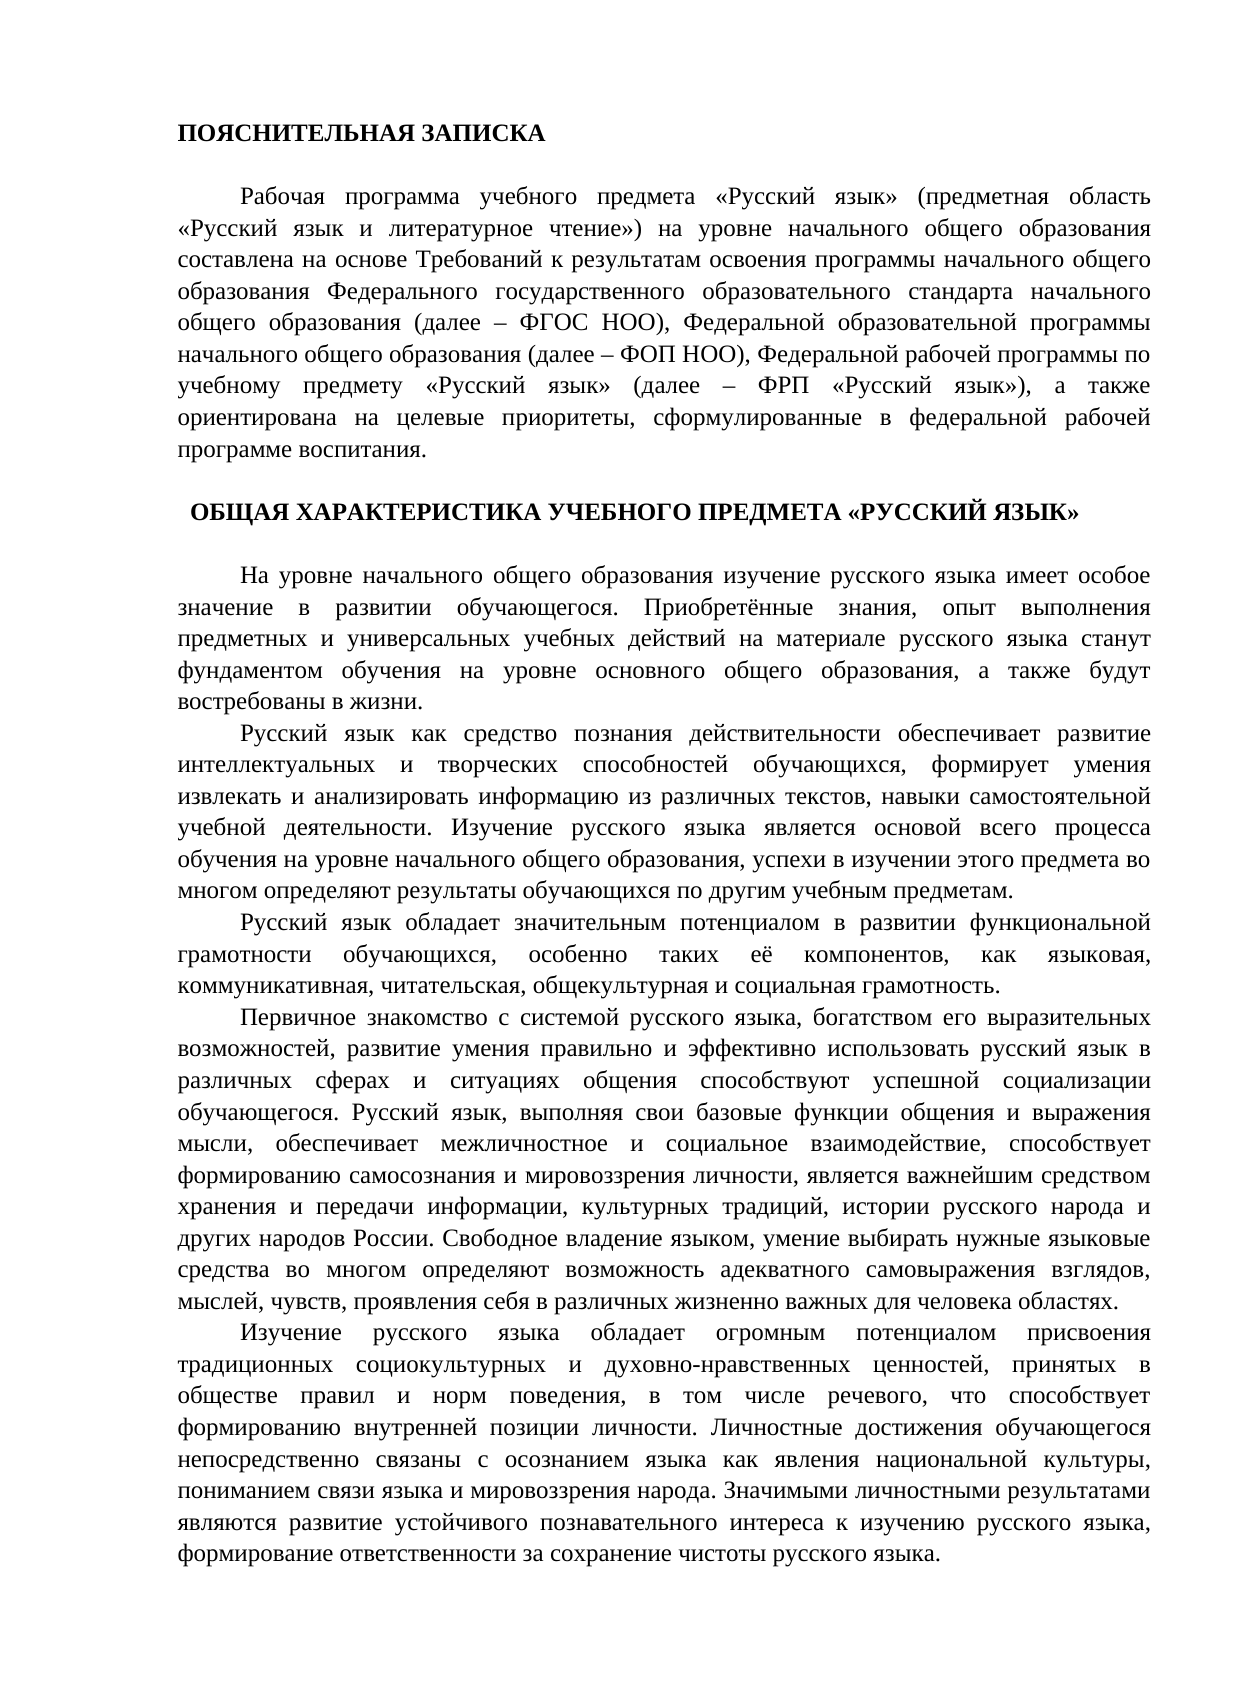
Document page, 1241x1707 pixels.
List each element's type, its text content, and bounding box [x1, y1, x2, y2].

text Русский язык обладает значительным потенциалом в развитии функциональной грамотности обучающихся, особенно таких её компонентов, как языковая, коммуникативная, читательская, общекультурная и социальная грамотность. [177, 907, 1152, 999]
text Изучение русского языка обладает огромным потенциалом присвоения традиционных социокультурных и духовно-нравственных ценностей, принятых в обществе правил и норм поведения, в том числе речевого, что способствует формированию внутренней позиции личности. Личностные достижения обучающегося непосредственно связаны с осознанием языка как явления национальной культуры, пониманием связи языка и мировоззрения народа. Значимыми личностными результатами являются развитие устойчивого познавательного интереса к изучению русского языка, формирование ответственности за сохранение чистоты русского языка. [177, 1317, 1152, 1567]
text Русский язык как средство познания действительности обеспечивает развитие интеллектуальных и творческих способностей обучающихся, формирует умения извлекать и анализировать информацию из различных текстов, навыки самостоятельной учебной деятельности. Изучение русского языка является основой всего процесса обучения на уровне начального общего образования, успехи в изучении этого предмета во многом определяют результаты обучающихся по другим учебным предметам. [177, 718, 1152, 904]
text Первичное знакомство с системой русского языка, богатством его выразительных возможностей, развитие умения правильно и эффективно использовать русский язык в различных сферах и ситуациях общения способствуют успешной социализации обучающегося. Русский язык, выполняя свои базовые функции общения и выражения мысли, обеспечивает межличностное и социальное взаимодействие, способствует формированию самосознания и мировоззрения личности, является важнейшим средством хранения и передачи информации, культурных традиций, истории русского народа и других народов России. Свободное владение языком, умение выбирать нужные языковые средства во многом определяют возможность адекватного самовыражения взглядов, мыслей, чувств, проявления себя в различных жизненно важных для человека областях. [177, 1002, 1152, 1315]
text ПОЯСНИТЕЛЬНАЯ ЗАПИСКА [177, 118, 1152, 147]
text ОБЩАЯ ХАРАКТЕРИСТИКА УЧЕБНОГО ПРЕДМЕТА «РУССКИЙ ЯЗЫК» [190, 497, 1152, 526]
text Рабочая программа учебного предмета «Русский язык» (предметная область «Русский язык и литературное чтение») на уровне начального общего образования составлена на основе Требований к результатам освоения программы начального общего образования Федерального государственного образовательного стандарта начального общего образования (далее – ФГОС НОО), Федеральной образовательной программы начального общего образования (далее – ФОП НОО), Федеральной рабочей программы по учебному предмету «Русский язык» (далее – ФРП «Русский язык»), а также ориентирована на целевые приоритеты, сформулированные в федеральной рабочей программе воспитания. [177, 181, 1152, 462]
text На уровне начального общего образования изучение русского языка имеет особое значение в развитии обучающегося. Приобретённые знания, опыт выполнения предметных и универсальных учебных действий на материале русского языка станут фундаментом обучения на уровне основного общего образования, а также будут востребованы в жизни. [177, 560, 1152, 715]
